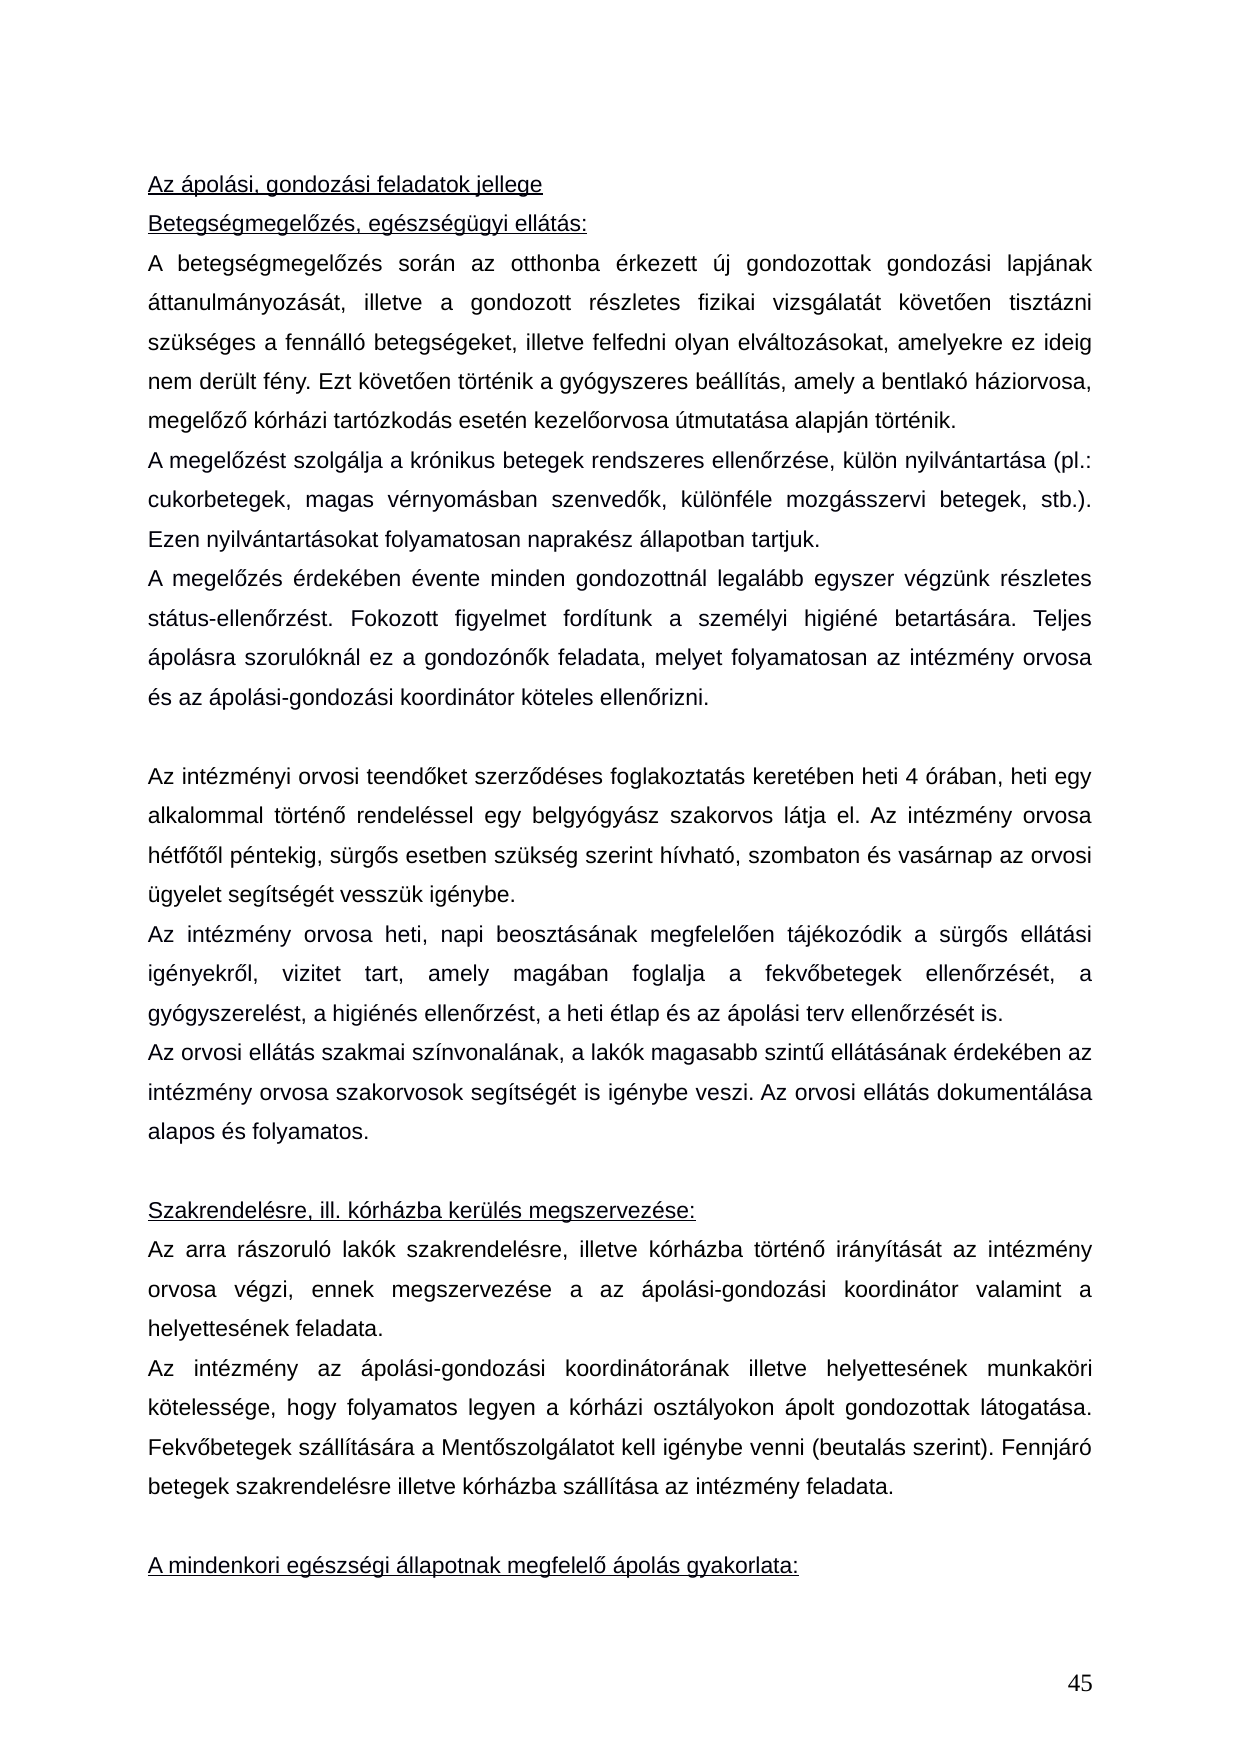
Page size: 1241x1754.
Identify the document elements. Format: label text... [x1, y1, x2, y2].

text Az arra rászoruló lakók szakrendelésre, illetve kórházba történő irányítását az intézmény orvosa végzi, ennek megszervezése a az ápolási-gondozási koordinátor valamint a helyettesének feladata. [148, 1236, 1093, 1342]
text Az intézmény orvosa heti, napi beosztásának megfelelően tájékozódik a sürgős ellátási igényekről, vizitet tart, amely magában foglalja a fekvőbetegek ellenőrzését, a gyógyszerelést, a higiénés ellenőrzést, a heti étlap és az ápolási terv ellenőrzését is. [148, 921, 1093, 1026]
text Az orvosi ellátás szakmai színvonalának, a lakók magasabb szintű ellátásának érdekében az intézmény orvosa szakorvosok segítségét is igénybe veszi. Az orvosi ellátás dokumentálása alapos és folyamatos. [148, 1039, 1093, 1144]
text A betegségmegelőzés során az otthonba érkezett új gondozottak gondozási lapjának áttanulmányozását, illetve a gondozott részletes fizikai vizsgálatát követően tisztázni szükséges a fennálló betegségeket, illetve felfedni olyan elváltozásokat, amelyekre ez ideig nem derült fény. Ezt követően történik a gyógyszeres beállítás, amely a bentlakó háziorvosa, megelőző kórházi tartózkodás esetén kezelőorvosa útmutatása alapján történik. [148, 249, 1093, 434]
text Szakrendelésre, ill. kórházba kerülés megszervezése: [148, 1197, 1093, 1223]
text Az intézményi orvosi teendőket szerződéses foglakoztatás keretében heti 4 órában, heti egy alkalommal történő rendeléssel egy belgyógyász szakorvos látja el. Az intézmény orvosa hétfőtől péntekig, sürgős esetben szükség szerint hívható, szombaton és vasárnap az orvosi ügyelet segítségét vesszük igénybe. [148, 763, 1093, 907]
text Betegségmegelőzés, egészségügyi ellátás: [148, 210, 1093, 236]
text A megelőzést szolgálja a krónikus betegek rendszeres ellenőrzése, külön nyilvántartása (pl.: cukorbetegek, magas vérnyomásban szenvedők, különféle mozgásszervi betegek, stb.). Ezen nyilvántartásokat folyamatosan naprakész állapotban tartjuk. [148, 447, 1093, 552]
text Az ápolási, gondozási feladatok jellege [148, 171, 1093, 197]
text Az intézmény az ápolási-gondozási koordinátorának illetve helyettesének munkaköri kötelessége, hogy folyamatos legyen a kórházi osztályokon ápolt gondozottak látogatása. Fekvőbetegek szállítására a Mentőszolgálatot kell igénybe venni (beutalás szerint). Fennjáró betegek szakrendelésre illetve kórházba szállítása az intézmény feladata. [148, 1355, 1093, 1500]
text A mindenkori egészségi állapotnak megfelelő ápolás gyakorlata: [148, 1552, 1093, 1579]
text A megelőzés érdekében évente minden gondozottnál legalább egyszer végzünk részletes státus-ellenőrzést. Fokozott figyelmet fordítunk a személyi higiéné betartására. Teljes ápolásra szorulóknál ez a gondozónők feladata, melyet folyamatosan az intézmény orvosa és az ápolási-gondozási koordinátor köteles ellenőrizni. [148, 565, 1093, 710]
